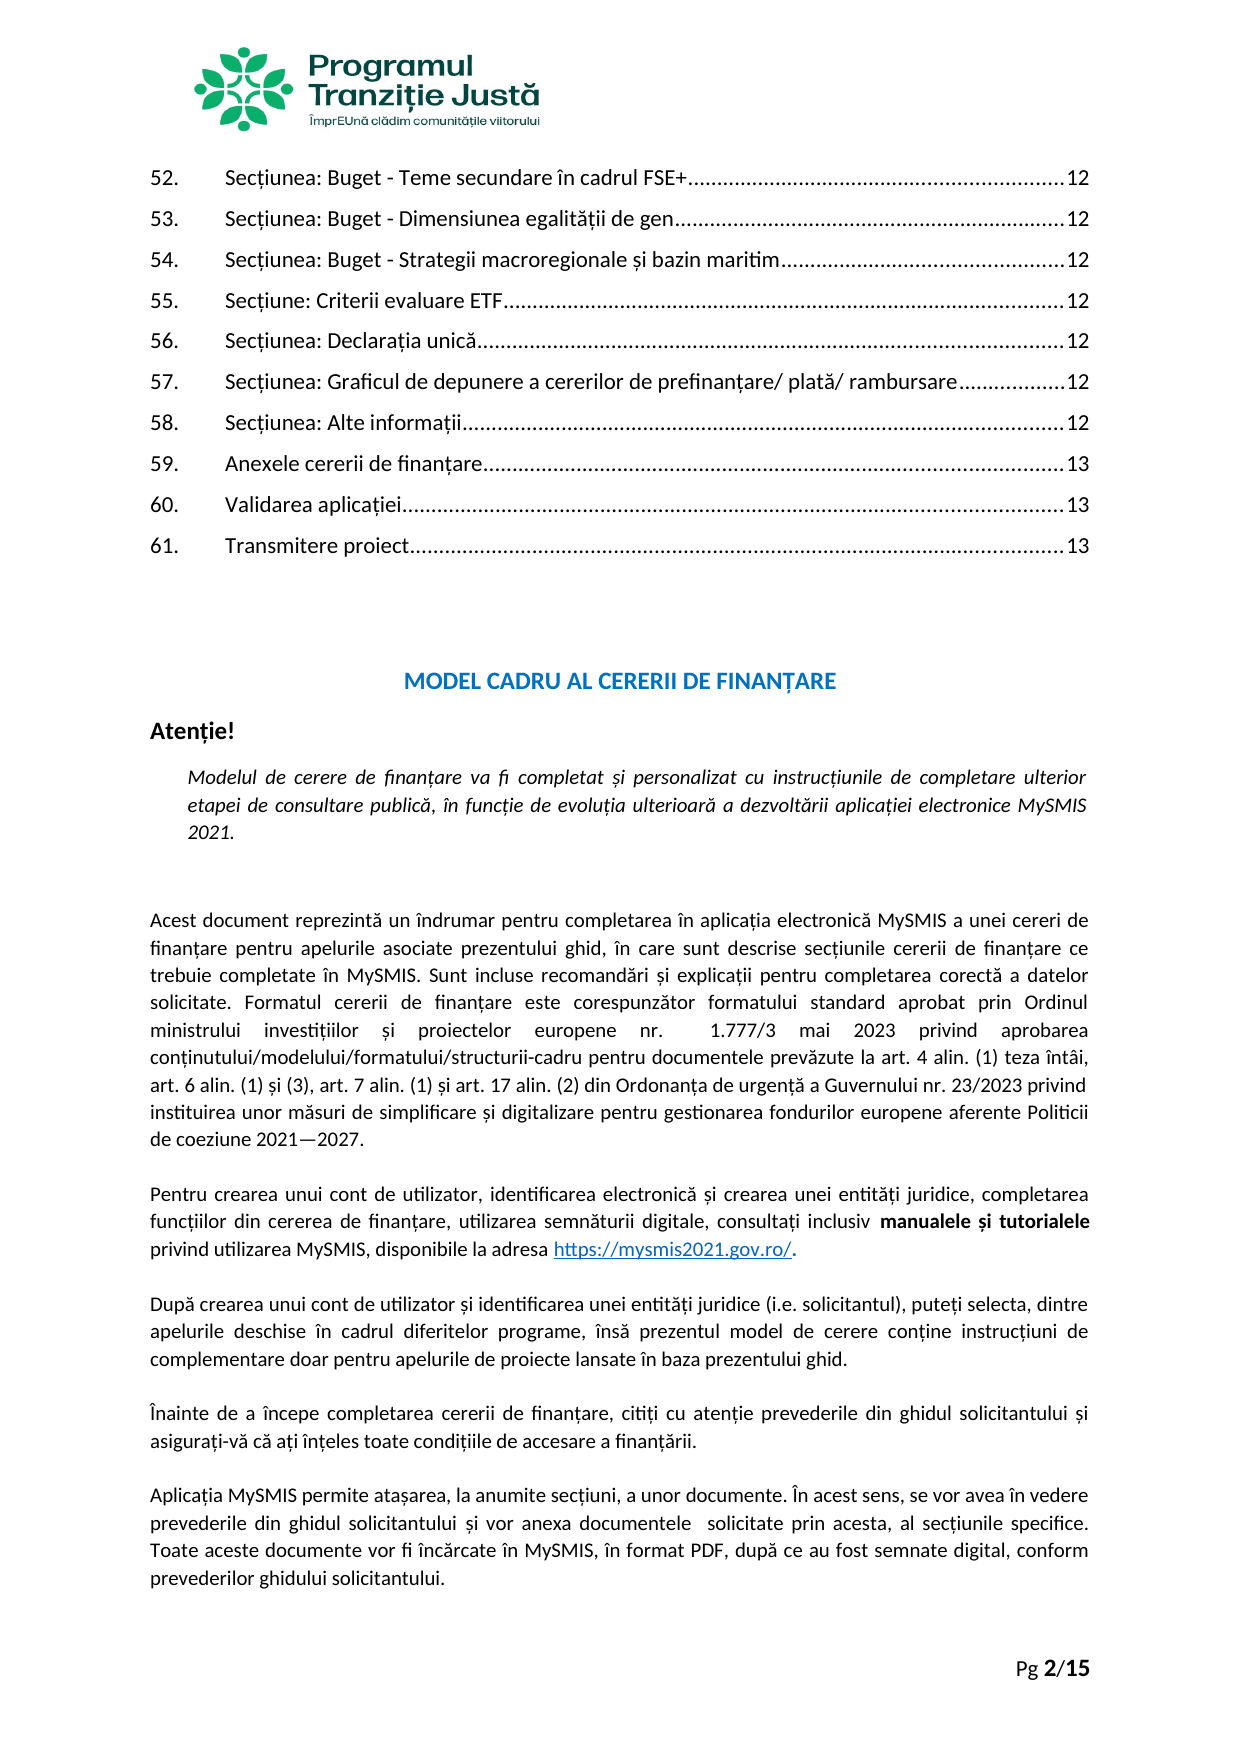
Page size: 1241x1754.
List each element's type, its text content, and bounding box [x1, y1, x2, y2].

text Pentru crearea unui cont de utilizator, identificarea electronică și crearea unei entități juridice, completarea funcțiilor din cererea de finanțare, utilizarea semnăturii digitale, consultați inclusiv manualele și tutorialele privind utilizarea MySMIS, disponibile la adresa https://mysmis2021.gov.ro/. [150, 1181, 1090, 1262]
text După crearea unui cont de utilizator și identificarea unei entități juridice (i.e. solicitantul), puteți selecta, dintre apelurile deschise în cadrul diferitelor programe, însă prezentul model de cerere conține instrucțiuni de complementare doar pentru apelurile de proiecte lansate în baza prezentului ghid. [150, 1291, 1090, 1371]
text Aplicația MySMIS permite atașarea, la anumite secțiuni, a unor documente. În acest sens, se vor avea în vedere prevederile din ghidul solicitantului și vor anexa documentele solicitate prin acesta, al secțiunile specifice. Toate aceste documente vor fi încărcate în MySMIS, în format PDF, după ce au fost semnate digital, conform prevederilor ghidului solicitantului. [150, 1483, 1090, 1590]
text Acest document reprezintă un îndrumar pentru completarea în aplicația electronică MySMIS a unei cereri de finanțare pentru apelurile asociate prezentului ghid, în care sunt descrise secțiunile cererii de finanțare ce trebuie completate în MySMIS. Sunt incluse recomandări și explicații pentru completarea corectă a datelor solicitate. Formatul cererii de finanțare este corespunzător formatului standard aprobat prin Ordinul ministrului investițiilor și proiectelor europene nr. 1.777/3 mai 2023 privind aprobarea conținutului/modelului/formatului/structurii-cadru pentru documentele prevăzute la art. 4 alin. (1) teza întâi, art. 6 alin. (1) și (3), art. 7 alin. (1) și art. 17 alin. (2) din Ordonanța de urgență a Guvernului nr. 23/2023 privind instituirea unor măsuri de simplificare și digitalizare pentru gestionarea fondurilor europene aferente Politicii de coeziune 2021—2027. [150, 907, 1090, 1152]
text Înainte de a începe completarea cererii de finanțare, citiți cu atenție prevederile din ghidul solicitantului și asigurați-vă că ați înțeles toate condițiile de accesare a finanțării. [150, 1401, 1090, 1453]
text MODEL CADRU AL CERERII DE FINANȚARE [150, 665, 1090, 696]
picture [150, 14, 630, 164]
text Atenție! [150, 715, 1090, 745]
text Modelul de cerere de finanțare va fi completat și personalizat cu instrucțiunile de completare ulterior etapei de consultare publică, în funcție de evoluția ulterioară a dezvoltării aplicației electronice MySMIS 2021. [187, 764, 1090, 845]
